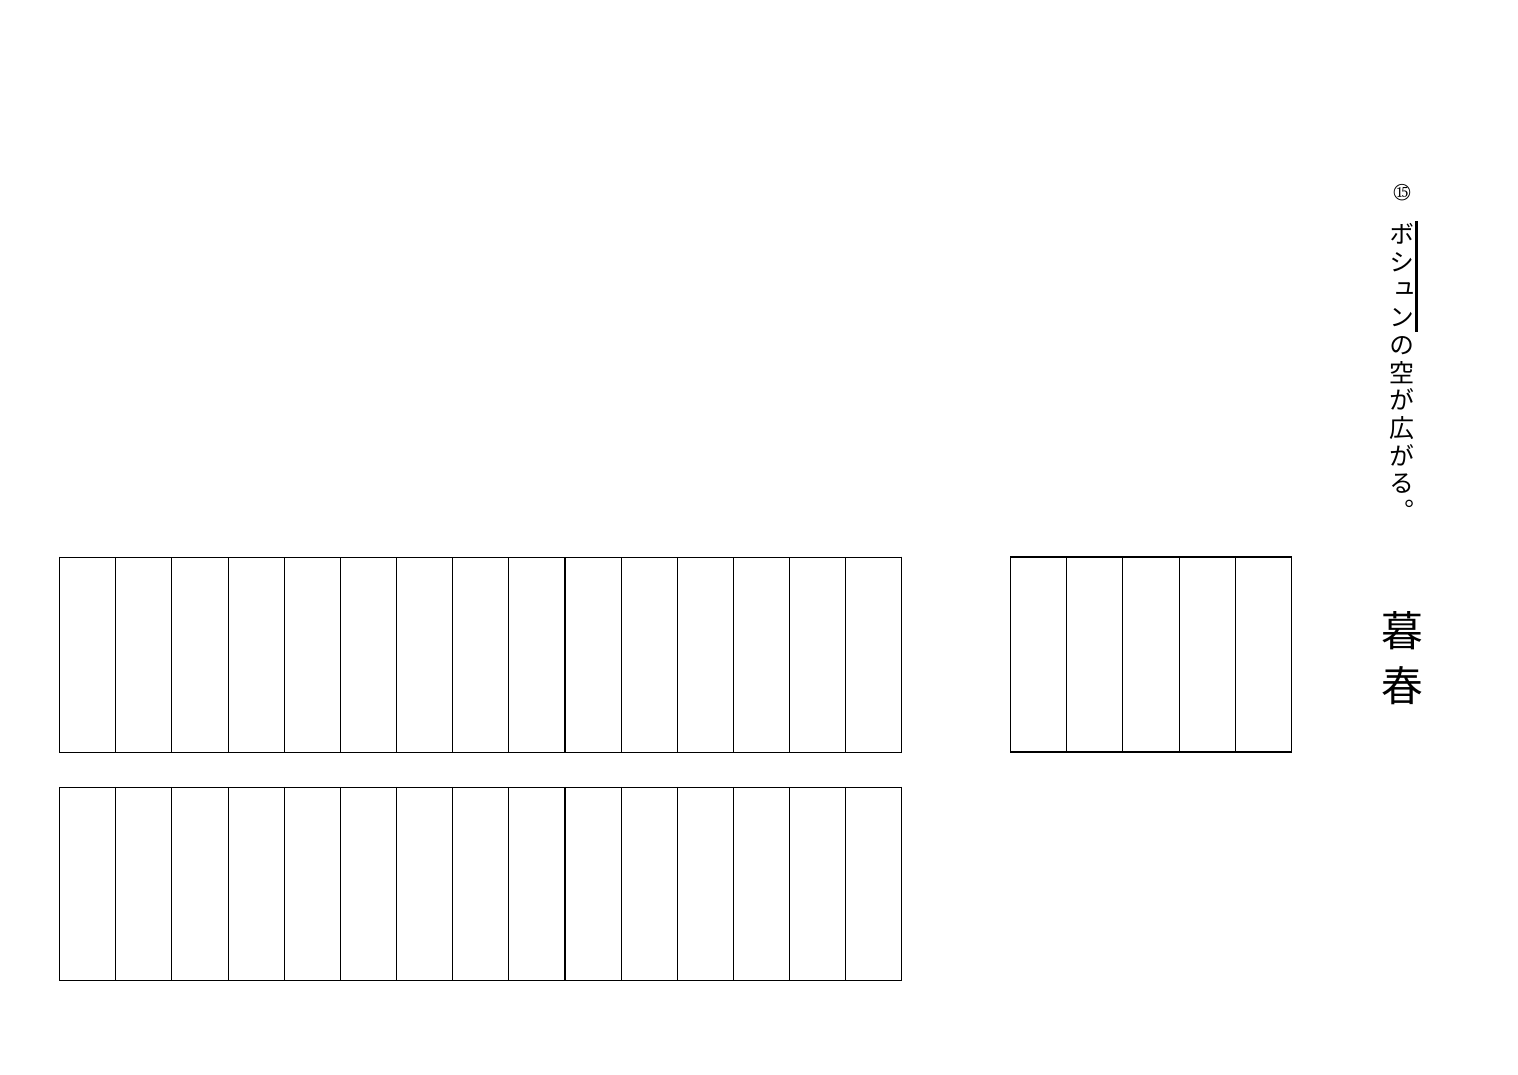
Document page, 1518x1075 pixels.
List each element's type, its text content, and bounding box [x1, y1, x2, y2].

text ⑮ ボシュンの空が広がる。 暮春 [1346, 166, 1458, 969]
